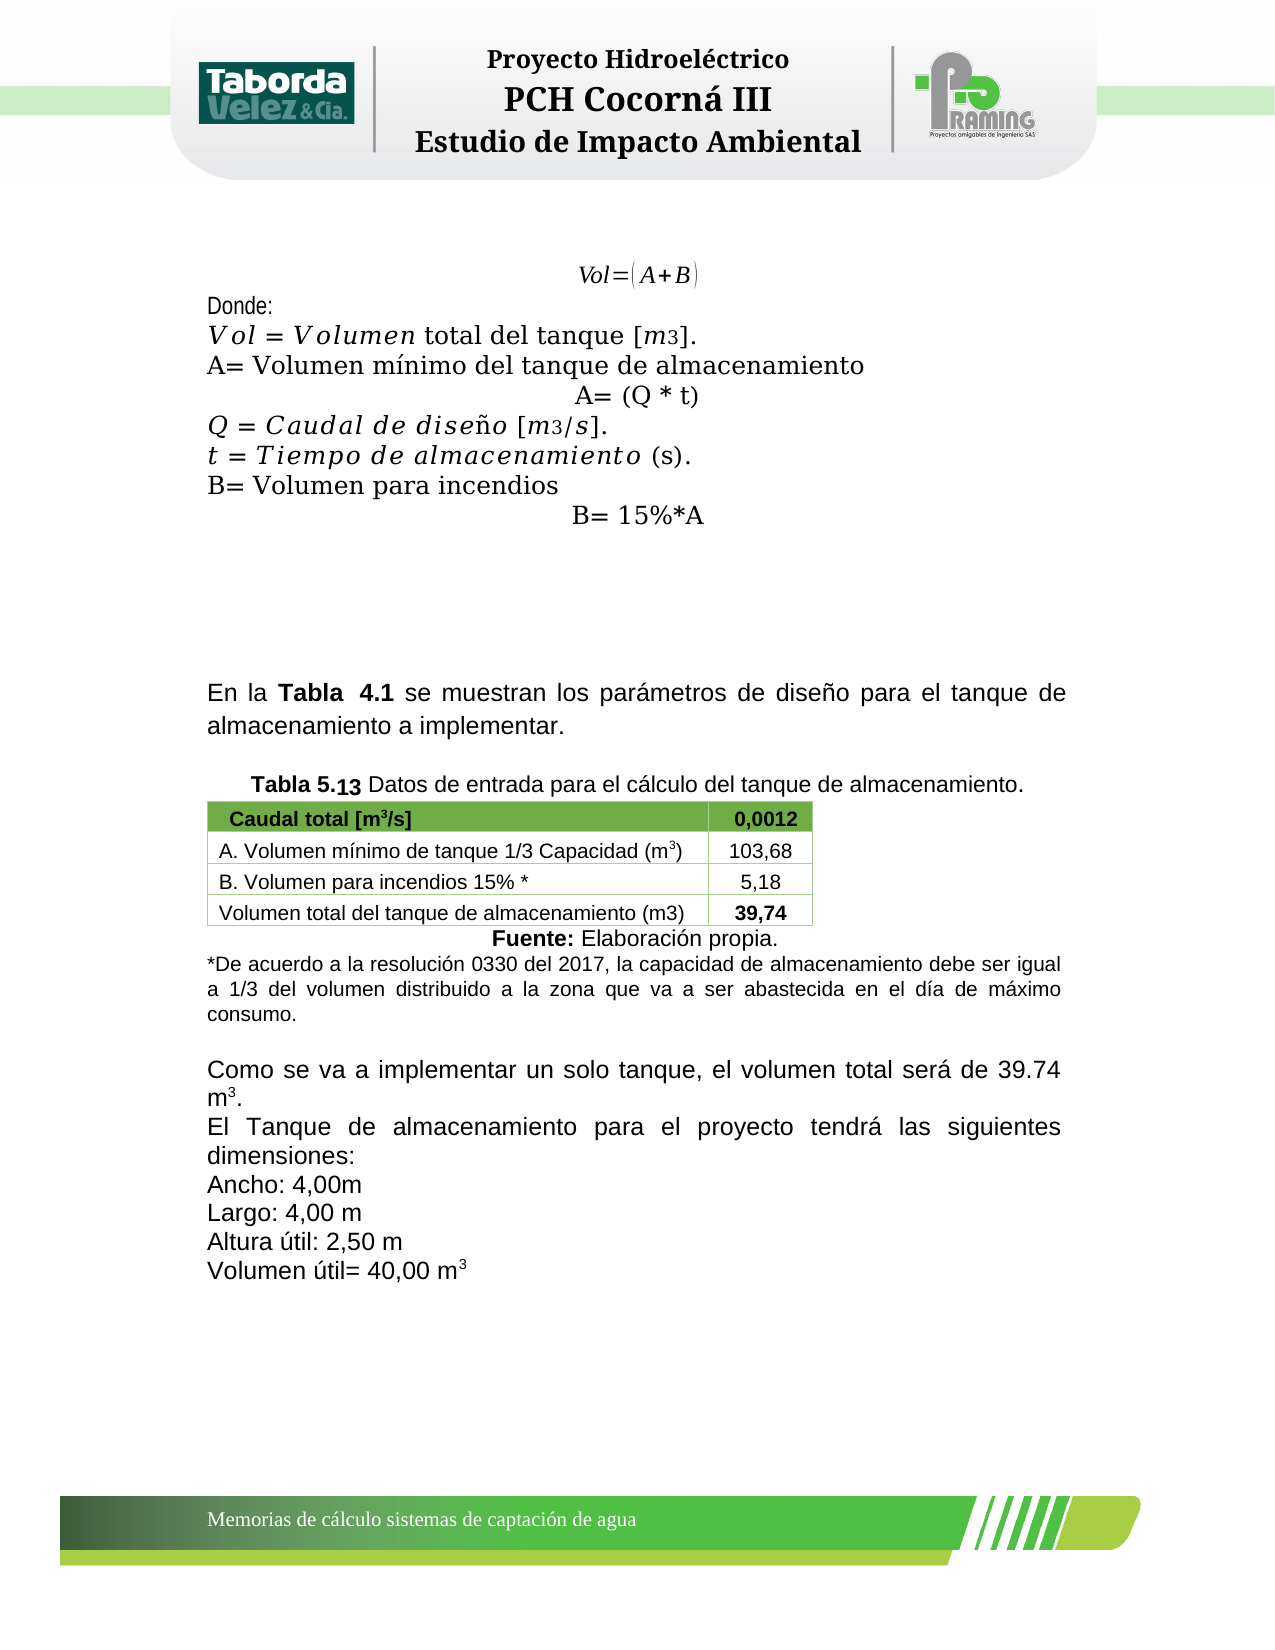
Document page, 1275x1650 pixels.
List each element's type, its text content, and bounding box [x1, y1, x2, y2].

table_cell 5,18 [709, 864, 812, 894]
text El Tanque de almacenamiento para el proyecto tendrá las siguientes dimensiones: [207, 1112, 1063, 1170]
table_cell Volumen total del tanque de almacenamiento (m3) [208, 895, 708, 925]
picture [60, 1496, 1187, 1567]
text A= Volumen mínimo del tanque de almacenamiento [207, 349, 1068, 379]
text Largo: 4,00 m [207, 1198, 1063, 1227]
text Fuente: Elaboración propia. [207, 926, 1063, 951]
text A= (Q * t) [207, 379, 1068, 409]
table_header 0,0012 [709, 802, 812, 831]
text En la Tabla 4.1 se muestran los parámetros de diseño para el tanque de almacenamiento a implementar. [207, 678, 1068, 743]
text Donde: [207, 291, 1068, 319]
text 𝑉𝑜𝑙 = 𝑉𝑜𝑙𝑢𝑚𝑒𝑛 total del tanque [𝑚3]. [207, 319, 1068, 349]
text 𝑄 = 𝐶𝑎𝑢𝑑𝑎𝑙 𝑑𝑒 𝑑𝑖𝑠𝑒ñ𝑜 [𝑚3/𝑠]. [207, 409, 1068, 439]
table_header Caudal total [m3/s] [208, 802, 708, 831]
picture [0, 0, 1275, 180]
table_cell B. Volumen para incendios 15% * [208, 864, 708, 894]
table_cell 103,68 [709, 832, 812, 862]
table_cell A. Volumen mínimo de tanque 1/3 Capacidad (m3) [208, 832, 708, 862]
text *De acuerdo a la resolución 0330 del 2017, la capacidad de almacenamiento debe ser igual a 1/3 del volumen distribuido a la zona que va a ser abastecida en el día de máximo consumo. [207, 951, 1063, 1026]
text Ancho: 4,00m [207, 1170, 1063, 1198]
text Como se va a implementar un solo tanque, el volumen total será de 39.74 m3. [207, 1055, 1063, 1112]
table_cell 39,74 [709, 895, 812, 925]
text B= Volumen para incendios [207, 469, 1068, 499]
text Volumen útil= 40,00 m3 [207, 1256, 1063, 1285]
text Altura útil: 2,50 m [207, 1227, 1063, 1256]
text B= 15%*A [207, 499, 1068, 529]
text 𝑡 = 𝑇𝑖𝑒𝑚𝑝𝑜 𝑑𝑒 𝑎𝑙𝑚𝑎𝑐𝑒𝑛𝑎𝑚𝑖𝑒𝑛𝑡𝑜 (s). [207, 439, 1068, 469]
